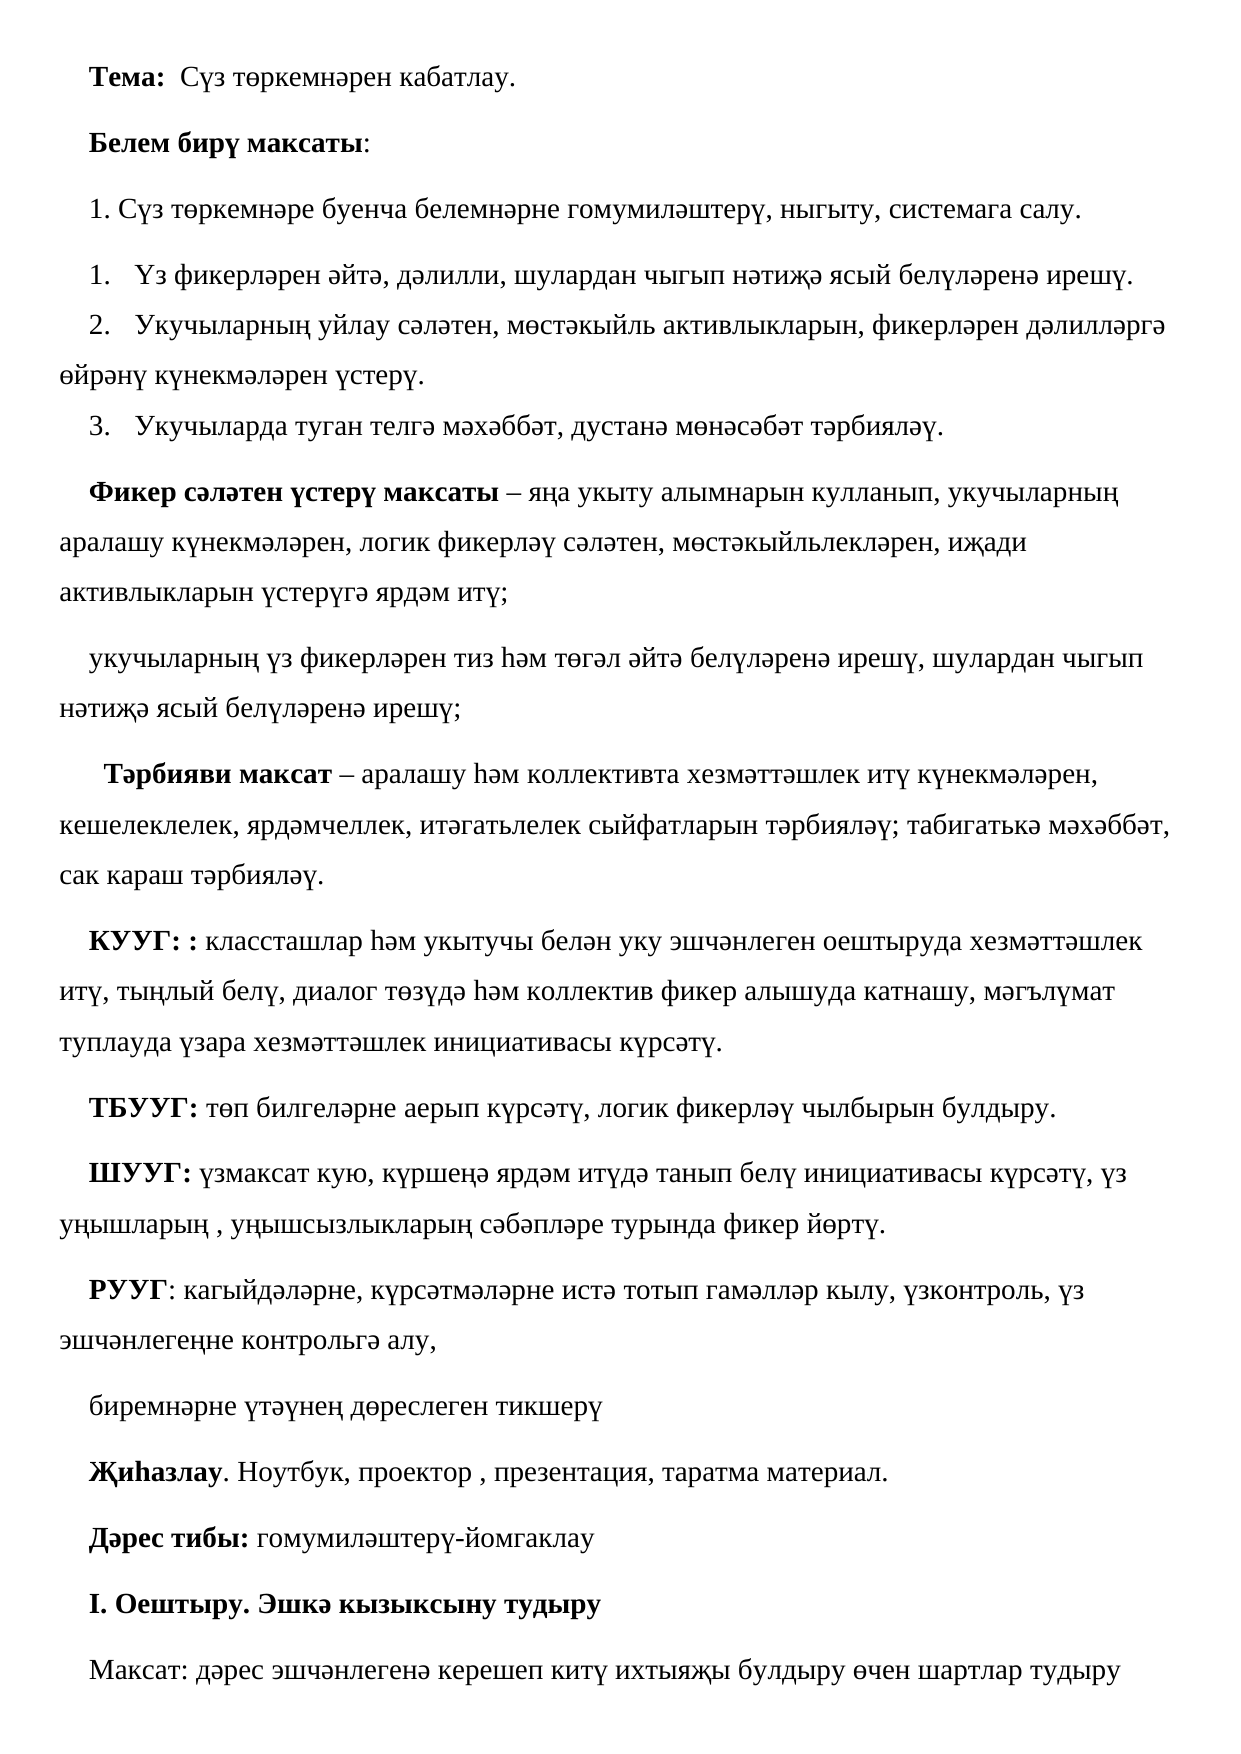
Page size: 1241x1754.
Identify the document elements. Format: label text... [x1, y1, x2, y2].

list Үз фикерләрен әйтә, дәлилли, шулардан чыгып нәтиҗә ясый белүләренә ирешү. [59, 257, 1181, 290]
text биремнәрне үтәүнең дөреслеген тикшерү [59, 1388, 1181, 1422]
text I. Оештыру. Эшкә кызыксыну тудыру [59, 1586, 1181, 1619]
text ТБУУГ: төп билгеләрне аерып күрсәтү, логик фикерләү чылбырын булдыру. [59, 1090, 1181, 1123]
list Укучыларның уйлау сәләтен, мөстәкыйль активлыкларын, фикерләрен дәлилләргә өйрәнү күнекмәләрен үстерү. [59, 307, 1181, 391]
text КУУГ: : классташлар һәм укытучы белән уку эшчәнлеген оештыруда хезмәттәшлек итү, тыңлый белү, диалог төзүдә һәм коллектив фикер алышуда катнашу, мәгълүмат туплауда үзара хезмәттәшлек инициативасы күрсәтү. [59, 923, 1181, 1057]
text укучыларның үз фикерләрен тиз һәм төгәл әйтә белүләренә ирешү, шулардан чыгып нәтиҗә ясый белүләренә ирешү; [59, 640, 1181, 724]
text Максат: дәрес эшчәнлегенә керешеп китү ихтыяҗы булдыру өчен шартлар тудыру [59, 1652, 1181, 1685]
text ШУУГ: үзмаксат кую, күршеңә ярдәм итүдә танып белү инициативасы күрсәтү, үз уңышларың , уңышсызлыкларың сәбәпләре турында фикер йөртү. [59, 1156, 1181, 1239]
text РУУГ: кагыйдәләрне, күрсәтмәләрне истә тотып гамәлләр кылу, үзконтроль, үз эшчәнлегеңне контрольгә алу, [59, 1272, 1181, 1356]
list Укучыларда туган телгә мәхәббәт, дустанә мөнәсәбәт тәрбияләү. [59, 408, 1181, 441]
text Фикер сәләтен үстерү максаты – яңа укыту алымнарын кулланып, укучыларның аралашу күнекмәләрен, логик фикерләү сәләтен, мөстәкыйльлекләрен, иҗади активлыкларын үстерүгә ярдәм итү; [59, 474, 1181, 608]
text Тәрбияви максат – аралашу һәм коллективта хезмәттәшлек итү күнекмәләрен, кешелеклелек, ярдәмчеллек, итәгатьлелек сыйфатларын тәрбияләү; табигатькә мәхәббәт, сак караш тәрбияләү. [59, 757, 1181, 891]
text Белем бирү максаты: [59, 125, 1181, 158]
text Җиһазлау. Ноутбук, проектор , презентация, таратма материал. [59, 1454, 1181, 1488]
text Дәрес тибы: гомумиләштерү-йомгаклау [59, 1520, 1181, 1553]
text Тема: Сүз төркемнәрен кабатлау. [59, 59, 1181, 93]
text 1. Сүз төркемнәре буенча белемнәрне гомумиләштерү, ныгыту, системага салу. [59, 191, 1181, 224]
